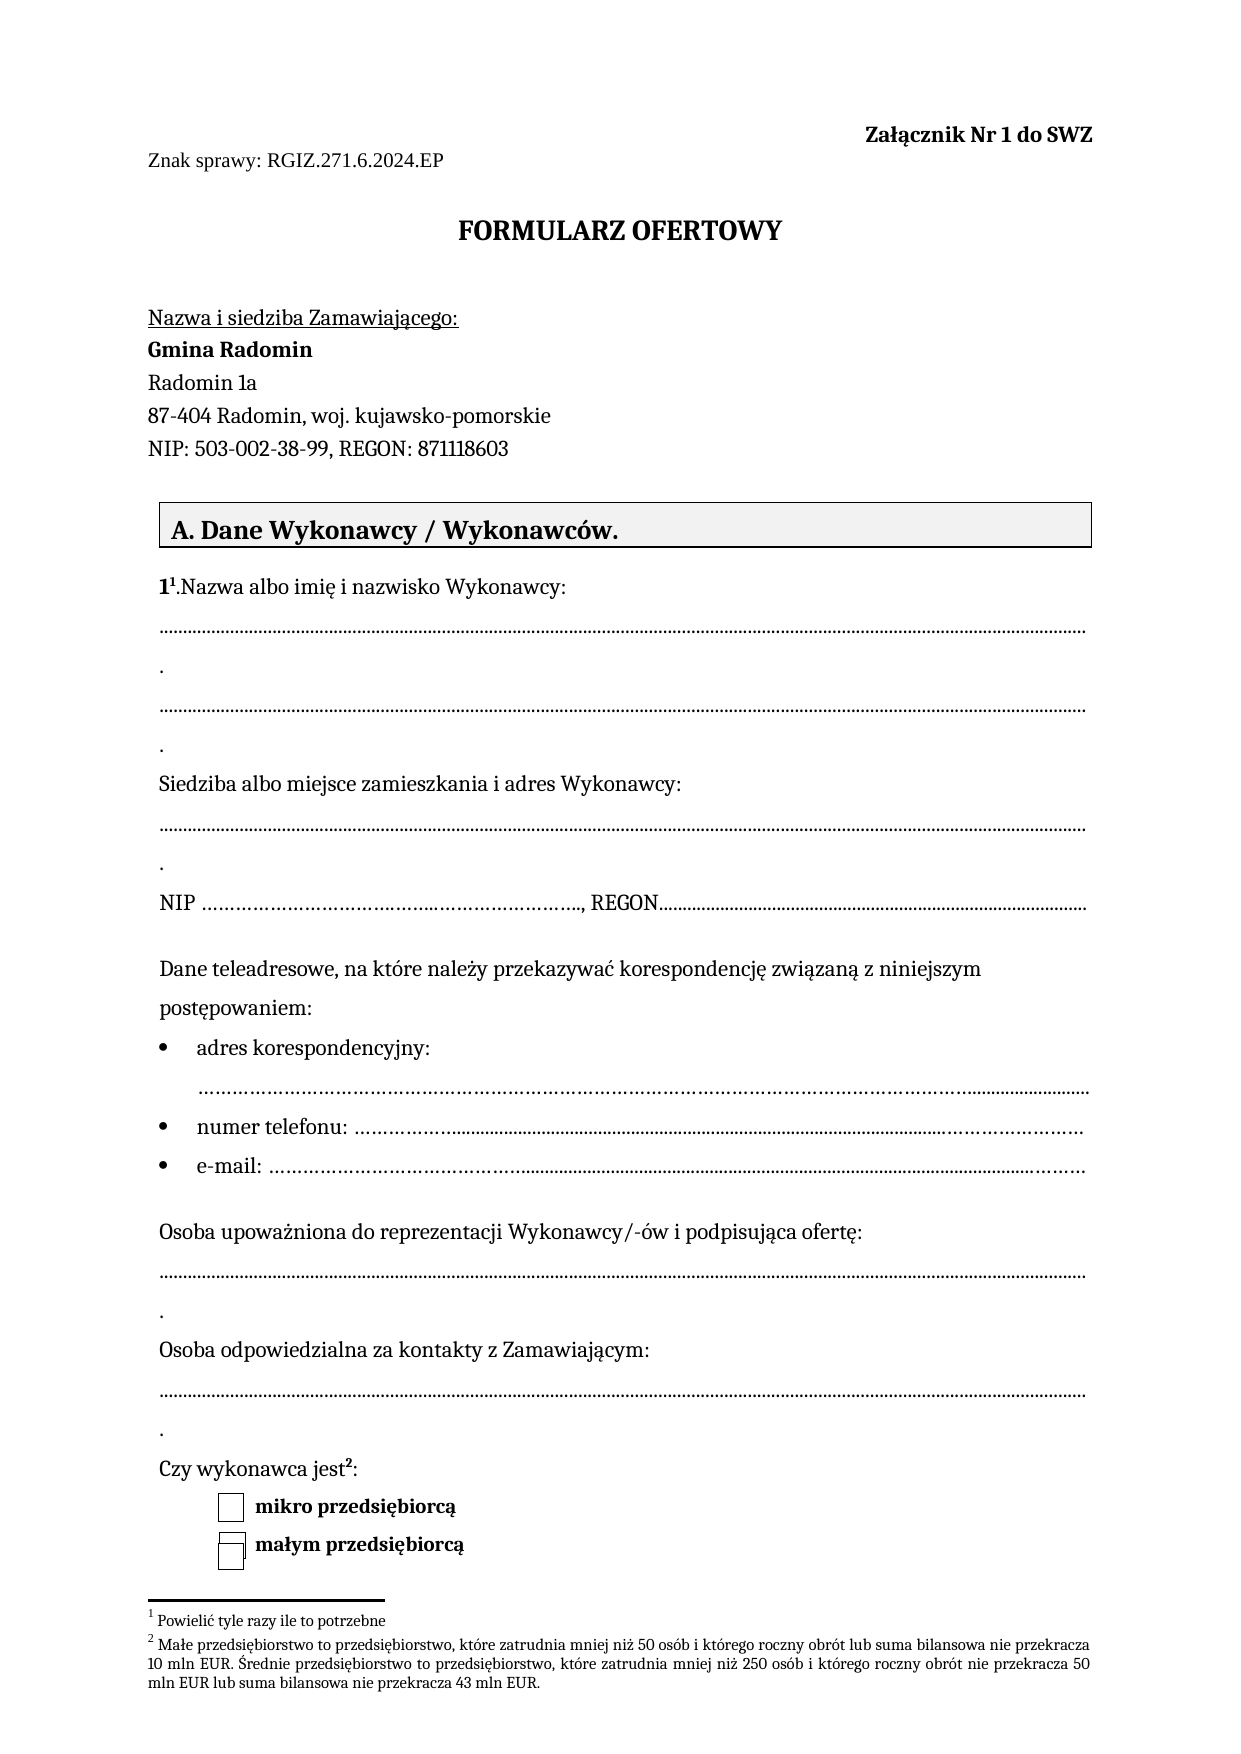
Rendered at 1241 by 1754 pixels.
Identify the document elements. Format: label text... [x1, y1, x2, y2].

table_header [148, 502, 1104, 1569]
text Nazwa i siedziba Zamawiającego: [148, 304, 1092, 331]
text Załącznik Nr 1 do SWZ [148, 122, 1092, 148]
text Gmina Radomin [148, 337, 1092, 363]
text 87-404 Radomin, woj. kujawsko-pomorskie [148, 403, 1092, 429]
text Znak sprawy: RGIZ.271.6.2024.EP [148, 148, 1092, 172]
subtitle FORMULARZ OFERTOWY [148, 214, 1092, 248]
text Radomin 1a [148, 370, 1092, 396]
text NIP: 503-002-38-99, REGON: 871118603 [148, 436, 1092, 462]
